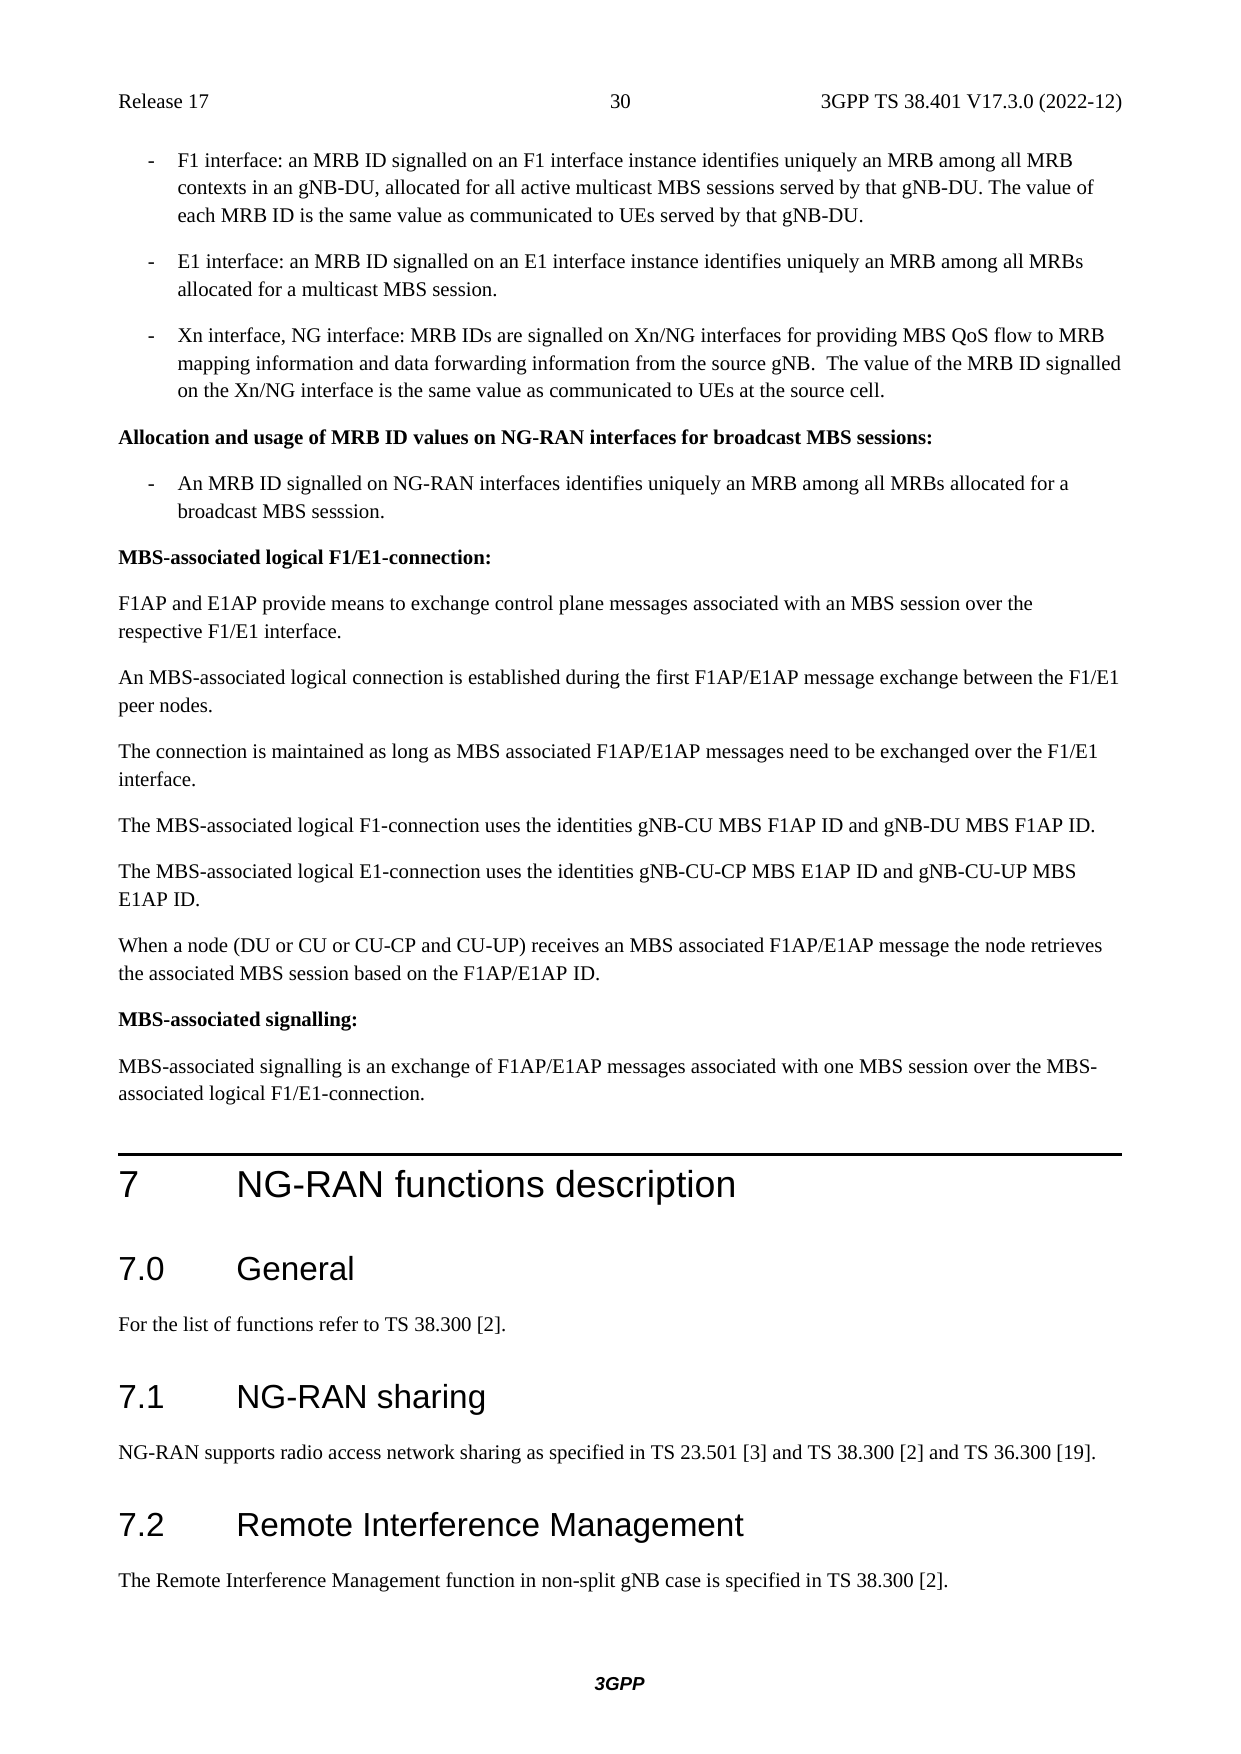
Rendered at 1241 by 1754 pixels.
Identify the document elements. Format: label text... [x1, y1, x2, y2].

text - Xn interface, NG interface: MRB IDs are signalled on Xn/NG interfaces for providing MBS QoS flow to MRB mapping information and data forwarding information from the source gNB. The value of the MRB ID signalled on the Xn/NG interface is the same value as communicated to UEs at the source cell. [148, 323, 1122, 402]
text - An MRB ID signalled on NG-RAN interfaces identifies uniquely an MRB among all MRBs allocated for a broadcast MBS sesssion. [148, 471, 1122, 523]
text The Remote Interference Management function in non-split gNB case is specified in TS 38.300 [2]. [118, 1568, 1122, 1592]
text MBS-associated logical F1/E1-connection: [118, 545, 1122, 569]
subtitle 7 NG-RAN functions description [118, 1156, 1122, 1205]
subtitle 7.2 Remote Interference Management [118, 1505, 1122, 1544]
subtitle 7.1 NG-RAN sharing [118, 1377, 1122, 1416]
text MBS-associated signalling: [118, 1007, 1122, 1031]
text When a node (DU or CU or CU-CP and CU-UP) receives an MBS associated F1AP/E1AP message the node retrieves the associated MBS session based on the F1AP/E1AP ID. [118, 933, 1122, 985]
text MBS-associated signalling is an exchange of F1AP/E1AP messages associated with one MBS session over the MBS-associated logical F1/E1-connection. [118, 1054, 1122, 1105]
text NG-RAN supports radio access network sharing as specified in TS 23.501 [3] and TS 38.300 [2] and TS 36.300 [19]. [118, 1440, 1122, 1464]
text An MBS-associated logical connection is established during the first F1AP/E1AP message exchange between the F1/E1 peer nodes. [118, 665, 1122, 717]
text The MBS-associated logical F1-connection uses the identities gNB-CU MBS F1AP ID and gNB-DU MBS F1AP ID. [118, 813, 1122, 837]
subtitle 7.0 General [118, 1249, 1122, 1288]
text For the list of functions refer to TS 38.300 [2]. [118, 1312, 1122, 1336]
text F1AP and E1AP provide means to exchange control plane messages associated with an MBS session over the respective F1/E1 interface. [118, 591, 1122, 643]
text The connection is maintained as long as MBS associated F1AP/E1AP messages need to be exchanged over the F1/E1 interface. [118, 739, 1122, 791]
text The MBS-associated logical E1-connection uses the identities gNB-CU-CP MBS E1AP ID and gNB-CU-UP MBS E1AP ID. [118, 859, 1122, 911]
text Allocation and usage of MRB ID values on NG-RAN interfaces for broadcast MBS sessions: [118, 424, 1122, 449]
text - E1 interface: an MRB ID signalled on an E1 interface instance identifies uniquely an MRB among all MRBs allocated for a multicast MBS session. [148, 249, 1122, 301]
text - F1 interface: an MRB ID signalled on an F1 interface instance identifies uniquely an MRB among all MRB contexts in an gNB-DU, allocated for all active multicast MBS sessions served by that gNB-DU. The value of each MRB ID is the same value as communicated to UEs served by that gNB-DU. [148, 147, 1122, 227]
